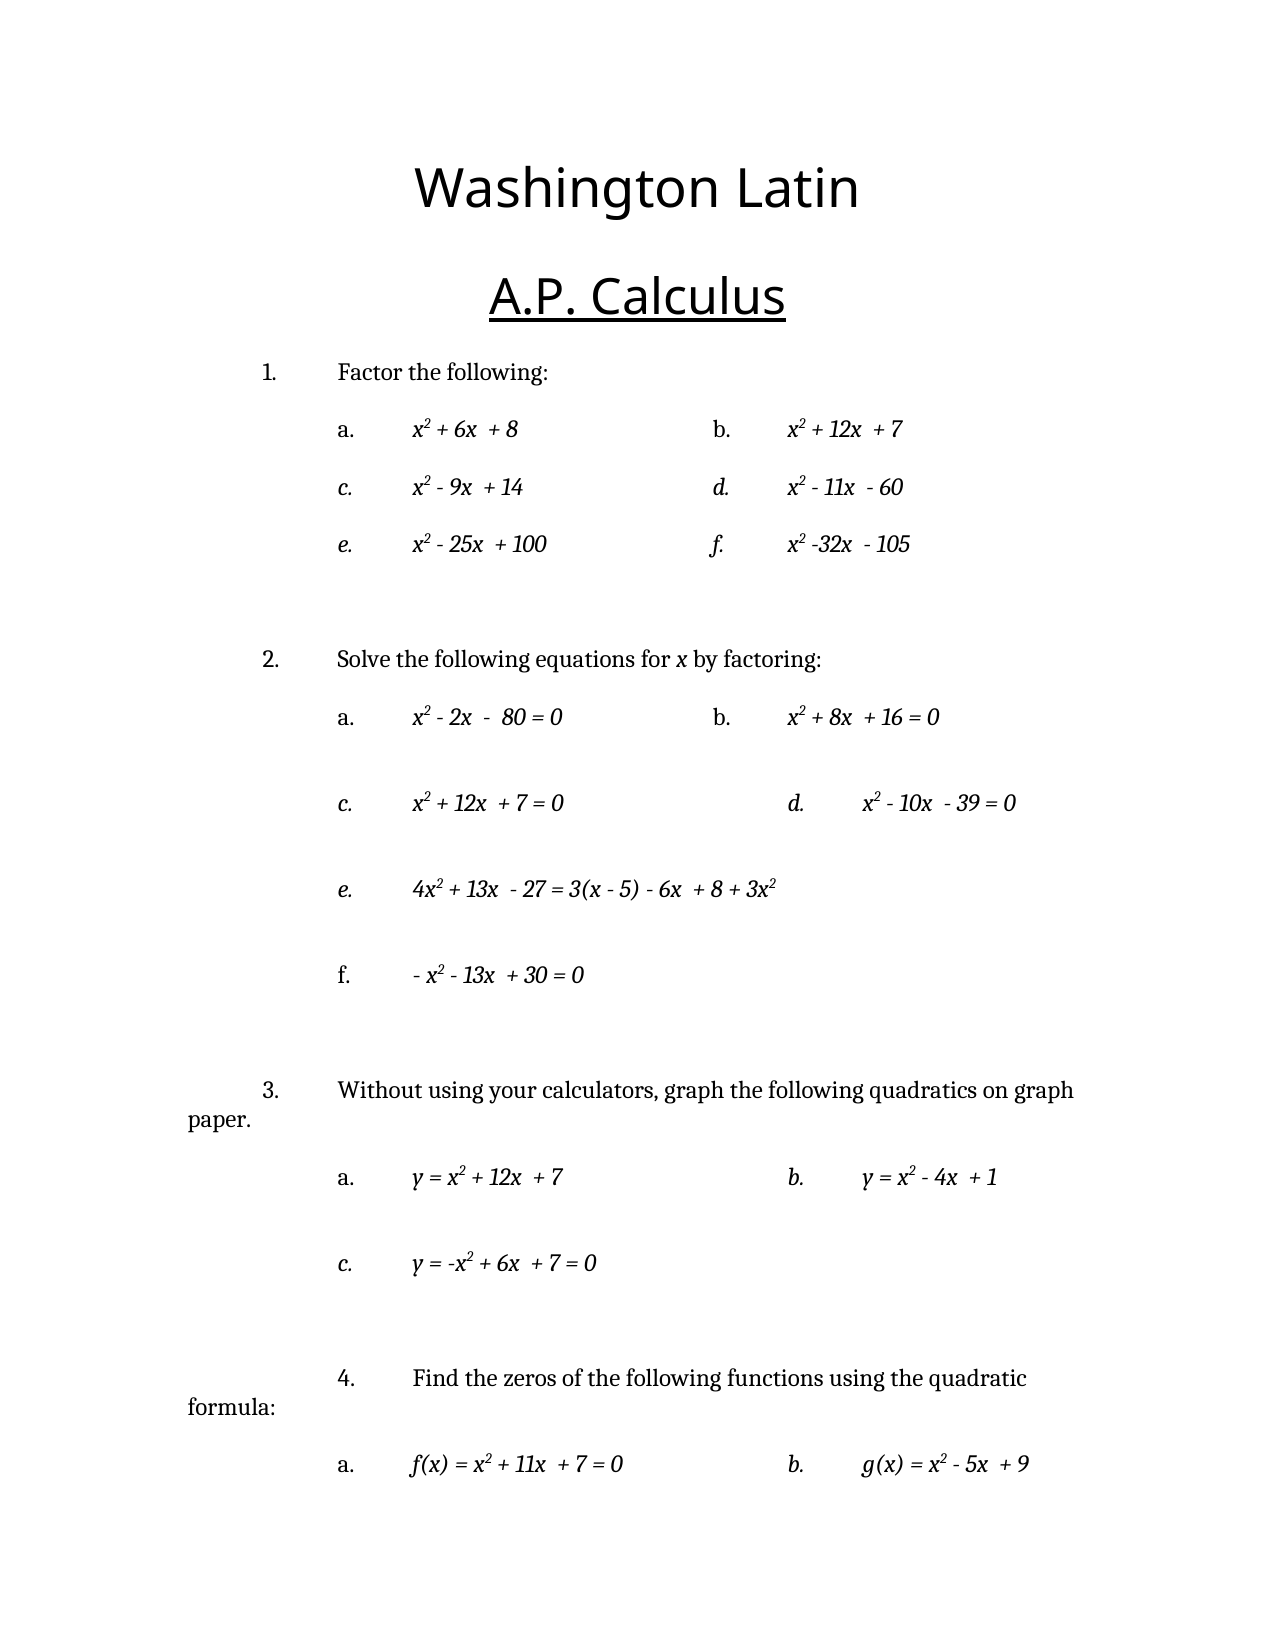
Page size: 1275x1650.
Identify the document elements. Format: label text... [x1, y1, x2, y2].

text a. f(x) = x2 + 11x + 7 = 0 b. g(x) = x2 - 5x + 9 [187, 1450, 1087, 1479]
text c. x2 - 9x + 14 d. x2 - 11x - 60 [187, 472, 1087, 501]
text f. - x2 - 13x + 30 = 0 [187, 961, 1087, 990]
text c. x2 + 12x + 7 = 0 d. x2 - 10x - 39 = 0 [187, 789, 1087, 817]
text A.P. Calculus [187, 261, 1087, 329]
text e. x2 - 25x + 100 f. x2 -32x - 105 [187, 530, 1087, 559]
text 3. Without using your calculators, graph the following quadratics on graph paper. [187, 1076, 1087, 1134]
text a. x2 + 6x + 8 b. x2 + 12x + 7 [187, 415, 1087, 444]
text Washington Latin [187, 150, 1087, 224]
text e. 4x2 + 13x - 27 = 3(x - 5) - 6x + 8 + 3x2 [187, 875, 1087, 904]
text 4. Find the zeros of the following functions using the quadratic formula: [187, 1364, 1087, 1421]
text a. x2 - 2x - 80 = 0 b. x2 + 8x + 16 = 0 [187, 702, 1087, 731]
text 2. Solve the following equations for x by factoring: [187, 645, 1087, 674]
text 1. Factor the following: [187, 357, 1087, 386]
text c. y = -x2 + 6x + 7 = 0 [187, 1249, 1087, 1277]
text a. y = x2 + 12x + 7 b. y = x2 - 4x + 1 [187, 1162, 1087, 1191]
